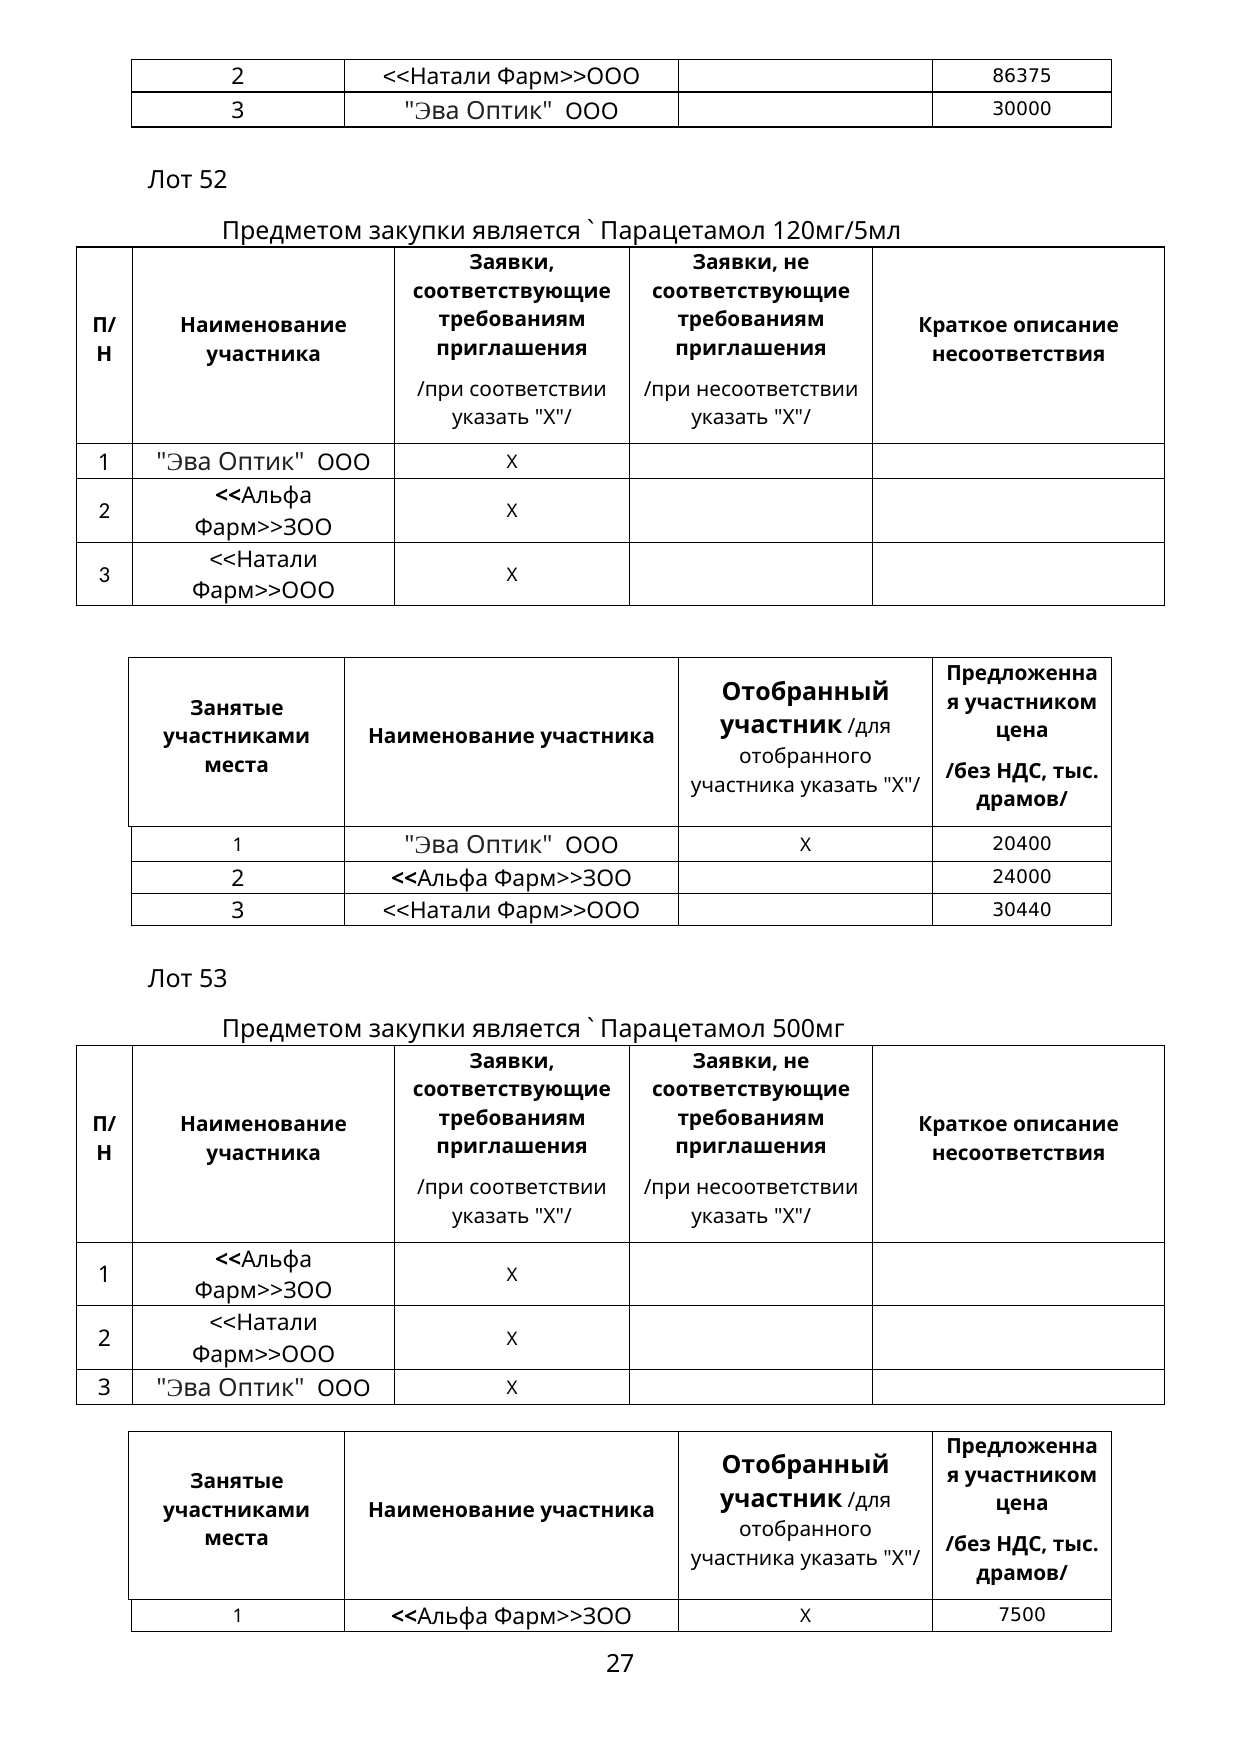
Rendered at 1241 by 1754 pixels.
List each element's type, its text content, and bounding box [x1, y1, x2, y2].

table_cell 3 [77, 1370, 132, 1404]
table_cell [873, 444, 1164, 478]
table_cell [679, 862, 932, 893]
table_cell 3 [77, 543, 132, 605]
table_cell 7500 [933, 1600, 1111, 1631]
table_cell 3 [132, 93, 344, 126]
table_cell 20400 [933, 827, 1111, 861]
table_cell X [679, 827, 932, 861]
table_cell X [395, 543, 629, 605]
table_header П/Н [77, 1046, 132, 1242]
table_cell 2 [77, 479, 132, 542]
table_cell [630, 479, 872, 542]
table_cell 30440 [933, 894, 1111, 925]
table_cell "Эва Оптик" ООО [133, 1370, 394, 1404]
table_header Предложенная участником цена /без НДС, тыс. драмов/ [933, 658, 1111, 826]
table_header Предложенная участником цена /без НДС, тыс. драмов/ [933, 1432, 1111, 1599]
table_cell "Эва Оптик" ООО [345, 827, 678, 861]
table_cell [630, 1243, 872, 1305]
table_cell <<Альфа Фарм>>ЗОО [345, 1600, 678, 1631]
table_cell [679, 93, 932, 126]
table_cell X [679, 1600, 932, 1631]
table_cell 1 [77, 444, 132, 478]
table_cell X [395, 1306, 629, 1369]
table_cell 86375 [933, 60, 1111, 91]
table_header Занятые участниками места [129, 658, 344, 826]
table_header Заявки, не соответствующие требованиям приглашения /при несоответствии указать "X"/ [630, 1046, 872, 1242]
table_cell <<Альфа Фарм>>ЗОО [345, 862, 678, 893]
table_cell "Эва Оптик" ООО [133, 444, 394, 478]
table_cell [873, 1243, 1164, 1305]
table_cell 30000 [933, 93, 1111, 126]
table_cell 24000 [933, 862, 1111, 893]
table_cell [873, 1370, 1164, 1404]
table_cell <<Альфа Фарм>>ЗОО [133, 479, 394, 542]
table_cell 1 [132, 827, 344, 861]
text Лот 53 [148, 960, 1092, 994]
table_cell [630, 1306, 872, 1369]
text Предметом закупки является ՝ Парацетамол 120мг/5мл [148, 212, 1092, 246]
table_cell 1 [132, 1600, 344, 1631]
table_cell <<Натали Фарм>>ООО [133, 1306, 394, 1369]
table_header П/Н [77, 248, 132, 443]
table_header Краткое описание несоответствия [873, 1046, 1164, 1242]
table_cell [873, 1306, 1164, 1369]
text Лот 52 [148, 162, 1092, 196]
table_cell <<Натали Фарм>>ООО [345, 894, 678, 925]
table_header Заявки, соответствующие требованиям приглашения /при соответствии указать "X"/ [395, 248, 629, 443]
text Предметом закупки является ՝ Парацетамол 500мг [148, 1011, 1092, 1045]
table_cell X [395, 1370, 629, 1404]
table_header Отобранный участник /для отобранного участника указать "X"/ [679, 1432, 932, 1599]
table_cell 2 [132, 60, 344, 91]
table_header Заявки, не соответствующие требованиям приглашения /при несоответствии указать "X"/ [630, 248, 872, 443]
table_cell 3 [132, 894, 344, 925]
table_cell [630, 1370, 872, 1404]
table_header Наименование участника [133, 1046, 394, 1242]
table_cell [630, 543, 872, 605]
table_cell X [395, 444, 629, 478]
table_cell [630, 444, 872, 478]
table_cell <<Альфа Фарм>>ЗОО [133, 1243, 394, 1305]
table_cell 2 [77, 1306, 132, 1369]
table_header Наименование участника [133, 248, 394, 443]
table_cell 1 [77, 1243, 132, 1305]
table_header Наименование участника [345, 658, 678, 826]
table_header Краткое описание несоответствия [873, 248, 1164, 443]
table_header Заявки, соответствующие требованиям приглашения /при соответствии указать "X"/ [395, 1046, 629, 1242]
table_cell "Эва Оптик" ООО [345, 93, 678, 126]
table_cell [873, 543, 1164, 605]
table_header Занятые участниками места [129, 1432, 344, 1599]
table_cell [679, 894, 932, 925]
table_header Наименование участника [345, 1432, 678, 1599]
table_cell <<Натали Фарм>>ООО [345, 60, 678, 91]
table_cell X [395, 479, 629, 542]
table_cell X [395, 1243, 629, 1305]
table_cell <<Натали Фарм>>ООО [133, 543, 394, 605]
table_cell [679, 60, 932, 91]
table_cell 2 [132, 862, 344, 893]
table_header Отобранный участник /для отобранного участника указать "X"/ [679, 658, 932, 826]
table_cell [873, 479, 1164, 542]
